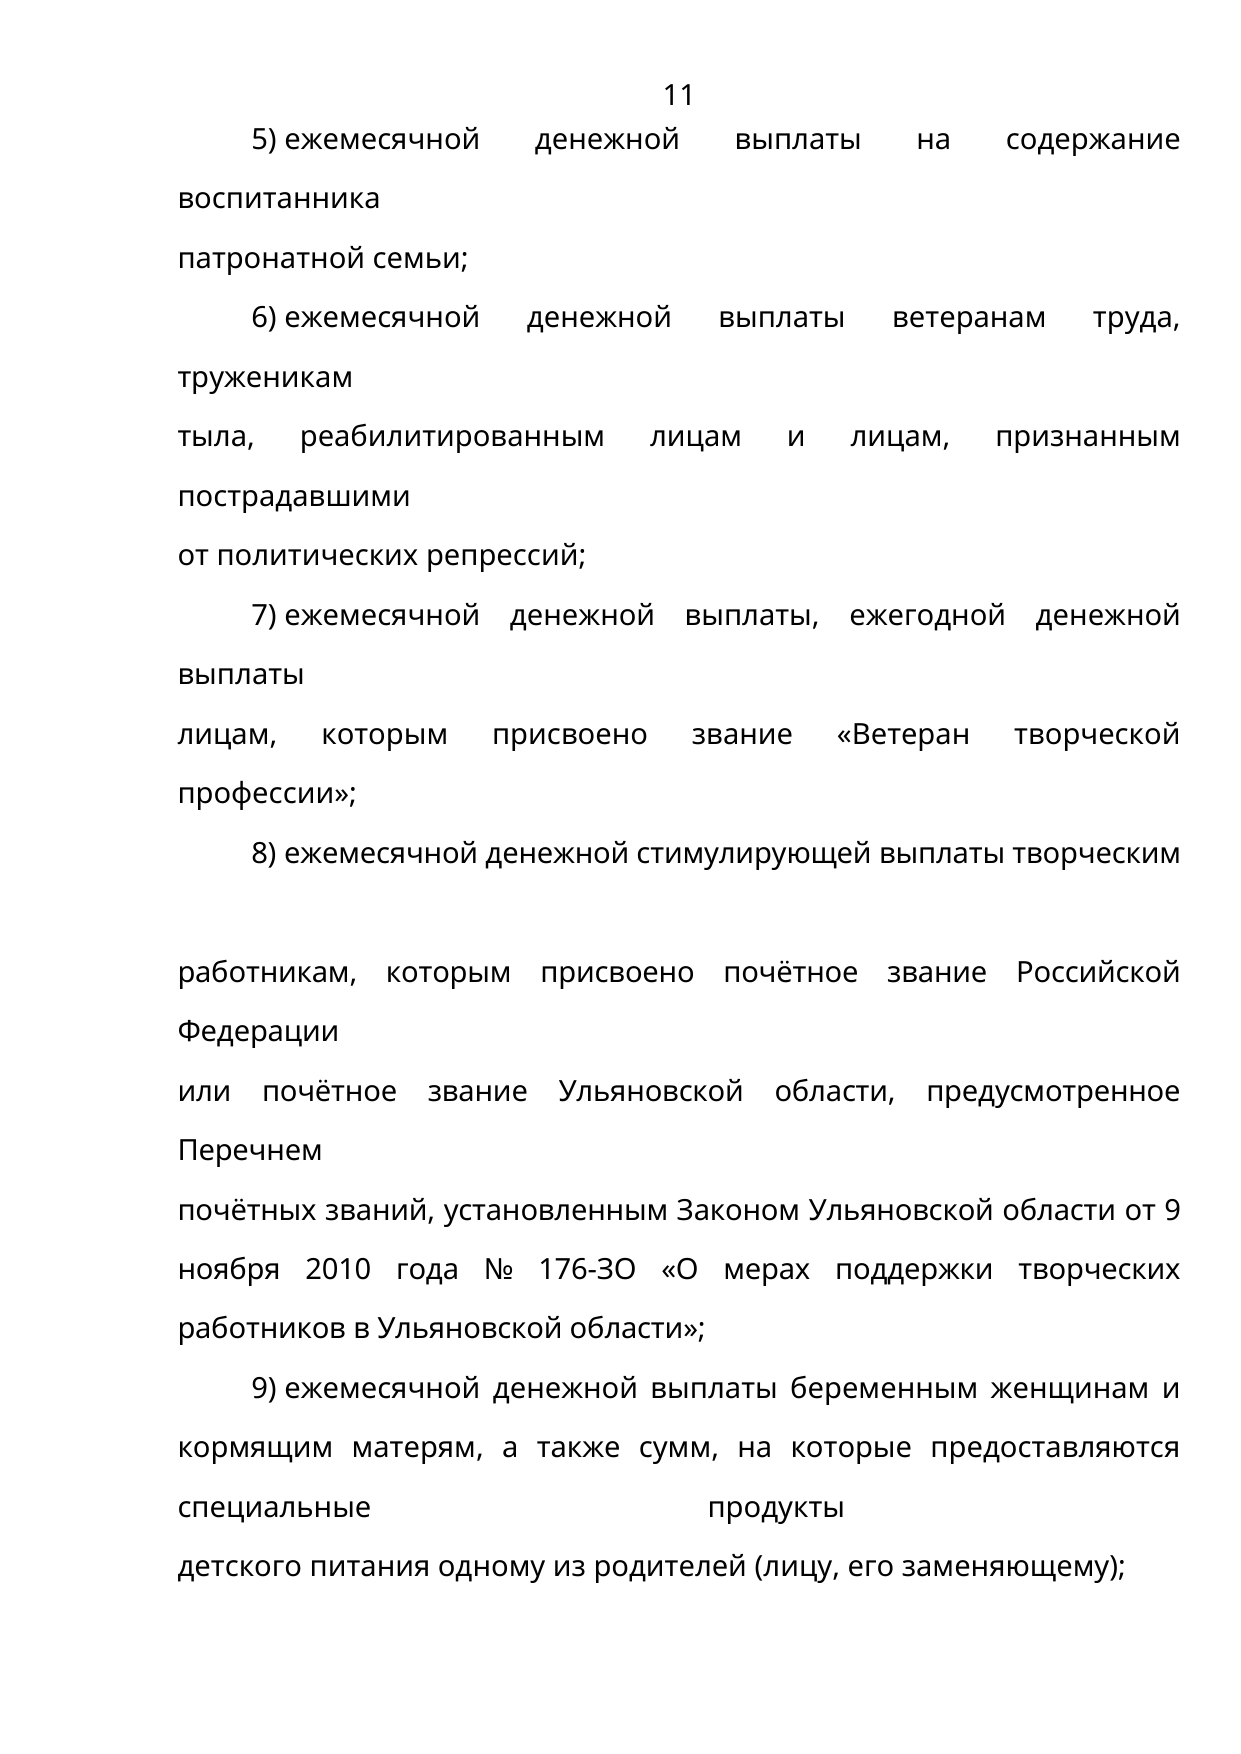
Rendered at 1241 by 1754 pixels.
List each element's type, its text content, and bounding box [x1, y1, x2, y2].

title 9) ежемесячной денежной выплаты беременным женщинам и кормящим матерям, а также сумм, на которые предоставляются специальные продукты детского питания одному из родителей (лицу, его заменяющему); [177, 1367, 1181, 1585]
text 6) ежемесячной денежной выплаты ветеранам труда, труженикам тыла, реабилитированным лицам и лицам, признанным пострадавшими от политических репрессий; [177, 297, 1181, 574]
title 7) ежемесячной денежной выплаты, ежегодной денежной выплаты лицам, которым присвоено звание «Ветеран творческой профессии»; [177, 594, 1181, 812]
title 8) ежемесячной денежной стимулирующей выплаты творческим работникам, которым присвоено почётное звание Российской Федерации или почётное звание Ульяновской области, предусмотренное Перечнем почётных званий, установленным Законом Ульяновской области от 9 ноября 2010 года № 176-ЗО «О мерах поддержки творческих работников в Ульяновской области»; [177, 832, 1181, 1347]
title 5) ежемесячной денежной выплаты на содержание воспитанника патронатной семьи; [177, 118, 1181, 277]
